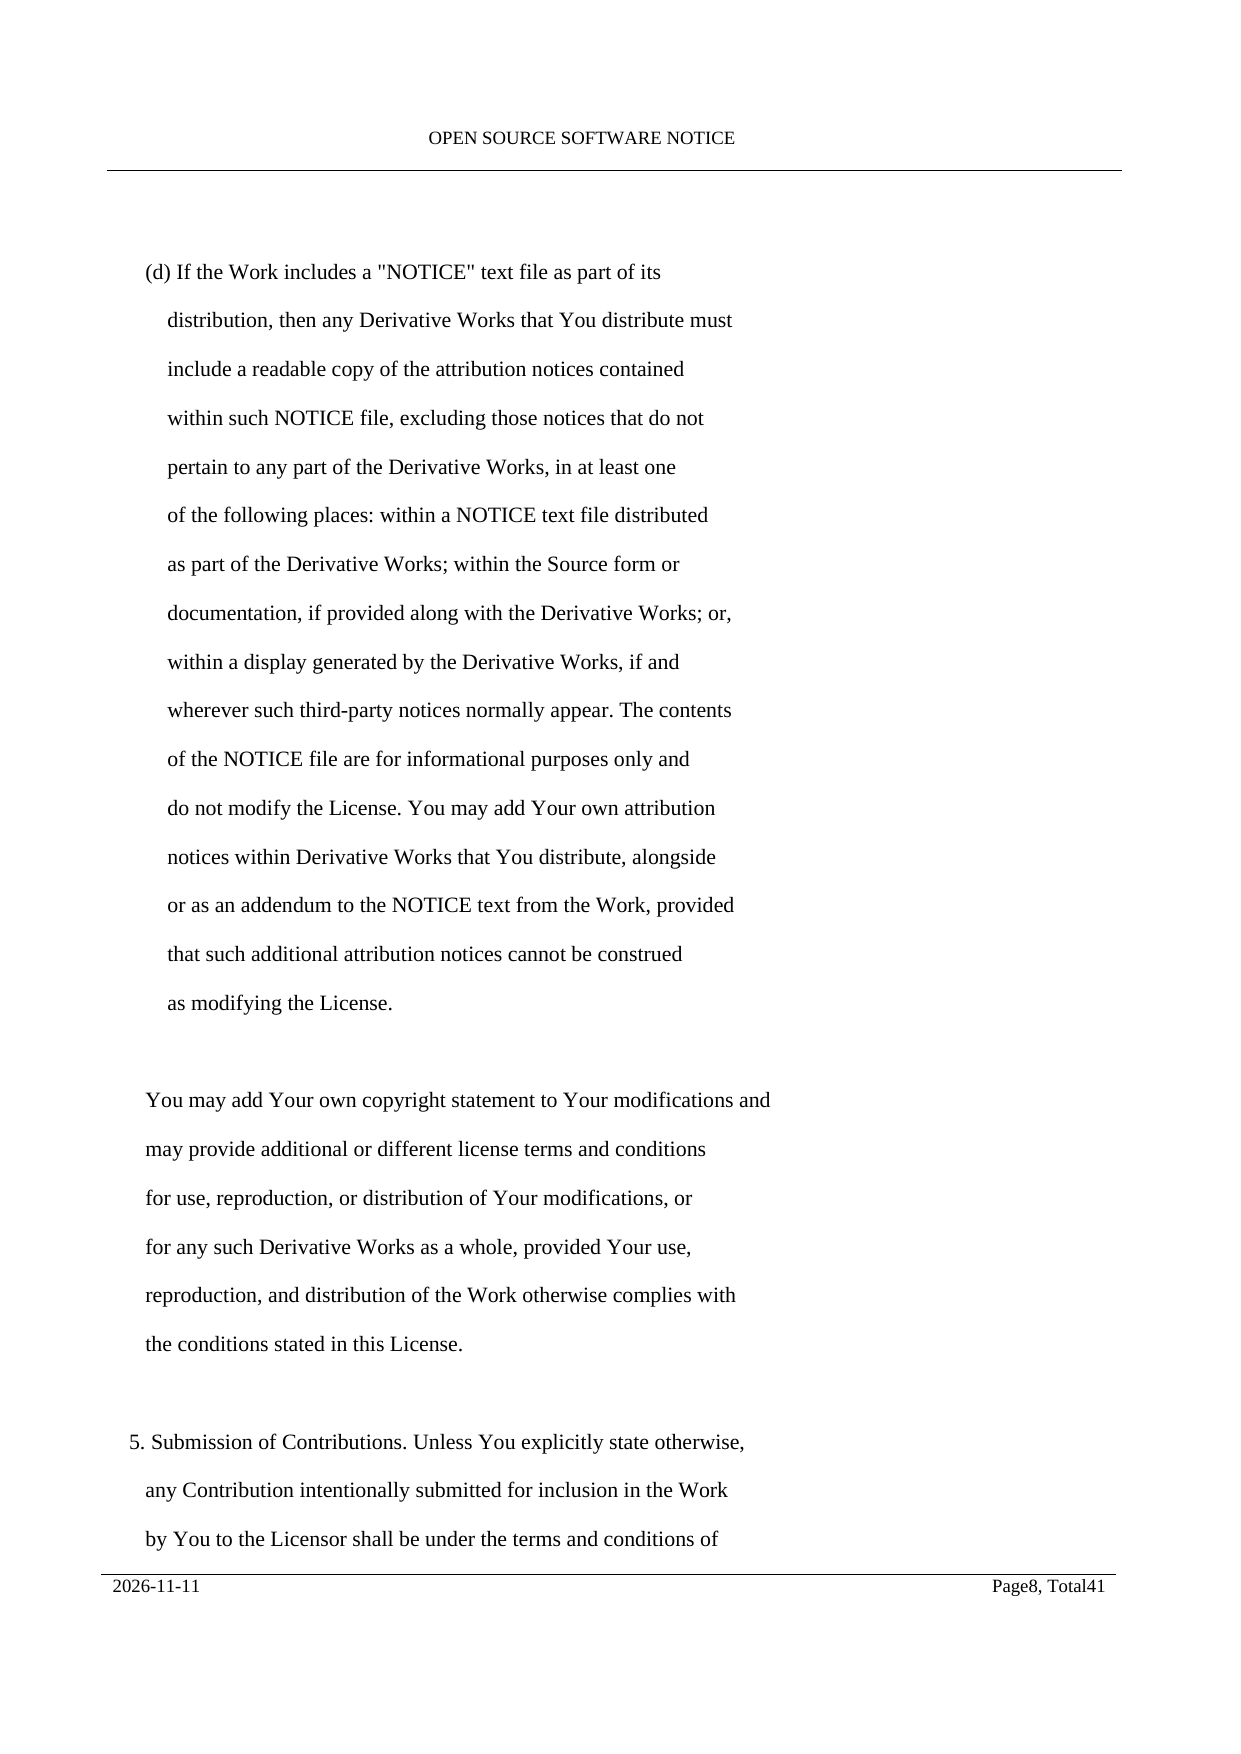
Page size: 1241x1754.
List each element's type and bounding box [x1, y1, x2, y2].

text [112, 206, 1128, 1555]
